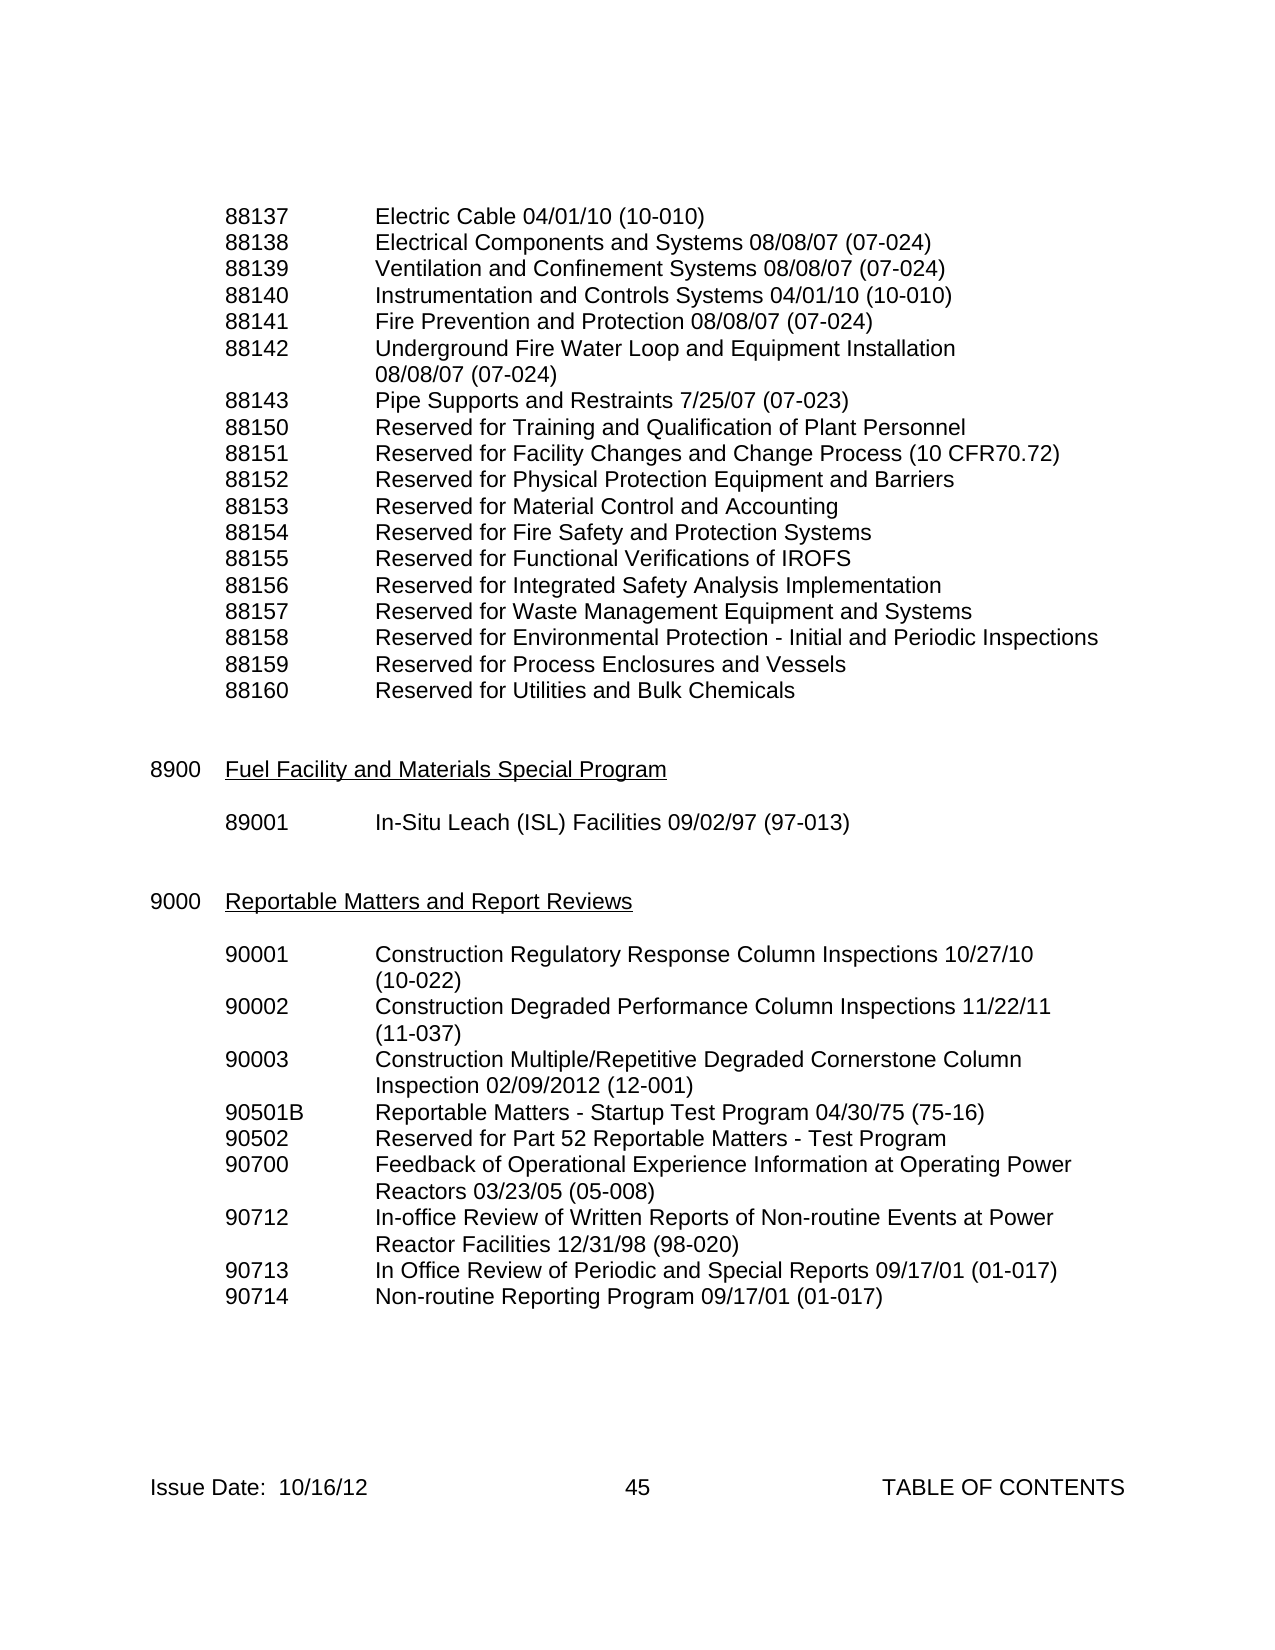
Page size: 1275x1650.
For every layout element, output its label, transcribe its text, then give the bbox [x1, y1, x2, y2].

text 88150 Reserved for Training and Qualification of Plant Personnel [150, 413, 1125, 440]
text 88138 Electrical Components and Systems 08/08/07 (07-024) [150, 229, 1125, 255]
text 88155 Reserved for Functional Verifications of IROFS [150, 545, 1125, 572]
text 88141 Fire Prevention and Protection 08/08/07 (07-024) [150, 308, 1125, 334]
text 08/08/07 (07-024) [375, 361, 1125, 387]
text (11-037) [375, 1020, 1125, 1046]
text 90002 Construction Degraded Performance Column Inspections 11/22/11 [225, 993, 1125, 1020]
text 88159 Reserved for Process Enclosures and Vessels [150, 651, 1125, 677]
text 90712 In-office Review of Written Reports of Non-routine Events at Power Reactor Facilities 12/31/98 (98-020) [225, 1204, 1125, 1257]
text 90001 Construction Regulatory Response Column Inspections 10/27/10 [150, 941, 1125, 967]
text 88156 Reserved for Integrated Safety Analysis Implementation [150, 572, 1125, 598]
text 88158 Reserved for Environmental Protection - Initial and Periodic Inspections [225, 624, 1125, 651]
text (10-022) [150, 967, 1125, 993]
text 88154 Reserved for Fire Safety and Protection Systems [150, 519, 1125, 545]
text 90003 Construction Multiple/Repetitive Degraded Cornerstone Column Inspection 02/09/2012 (12-001) [225, 1046, 1125, 1099]
text 88139 Ventilation and Confinement Systems 08/08/07 (07-024) [150, 255, 1125, 282]
text 88140 Instrumentation and Controls Systems 04/01/10 (10-010) [150, 282, 1125, 308]
text 88151 Reserved for Facility Changes and Change Process (10 CFR70.72) [225, 440, 1125, 466]
text 88160 Reserved for Utilities and Bulk Chemicals [150, 677, 1125, 703]
text 88143 Pipe Supports and Restraints 7/25/07 (07-023) [150, 387, 1125, 413]
text 88157 Reserved for Waste Management Equipment and Systems [150, 598, 1125, 624]
text 89001 In-Situ Leach (ISL) Facilities 09/02/97 (97-013) [225, 809, 1125, 835]
text 90502 Reserved for Part 52 Reportable Matters - Test Program [225, 1125, 1125, 1151]
text 90714 Non-routine Reporting Program 09/17/01 (01-017) [225, 1283, 1125, 1309]
text 90501B Reportable Matters - Startup Test Program 04/30/75 (75-16) [225, 1099, 1125, 1125]
text 88142 Underground Fire Water Loop and Equipment Installation [225, 334, 1125, 361]
text 88153 Reserved for Material Control and Accounting [150, 493, 1125, 519]
text 88152 Reserved for Physical Protection Equipment and Barriers [150, 466, 1125, 493]
text 8900 Fuel Facility and Materials Special Program [150, 756, 1125, 782]
text 90700 Feedback of Operational Experience Information at Operating Power Reactors 03/23/05 (05-008) [225, 1151, 1125, 1204]
text 9000 Reportable Matters and Report Reviews [150, 888, 1125, 914]
text 88137 Electric Cable 04/01/10 (10-010) [150, 203, 1125, 229]
text 90713 In Office Review of Periodic and Special Reports 09/17/01 (01-017) [225, 1257, 1125, 1283]
